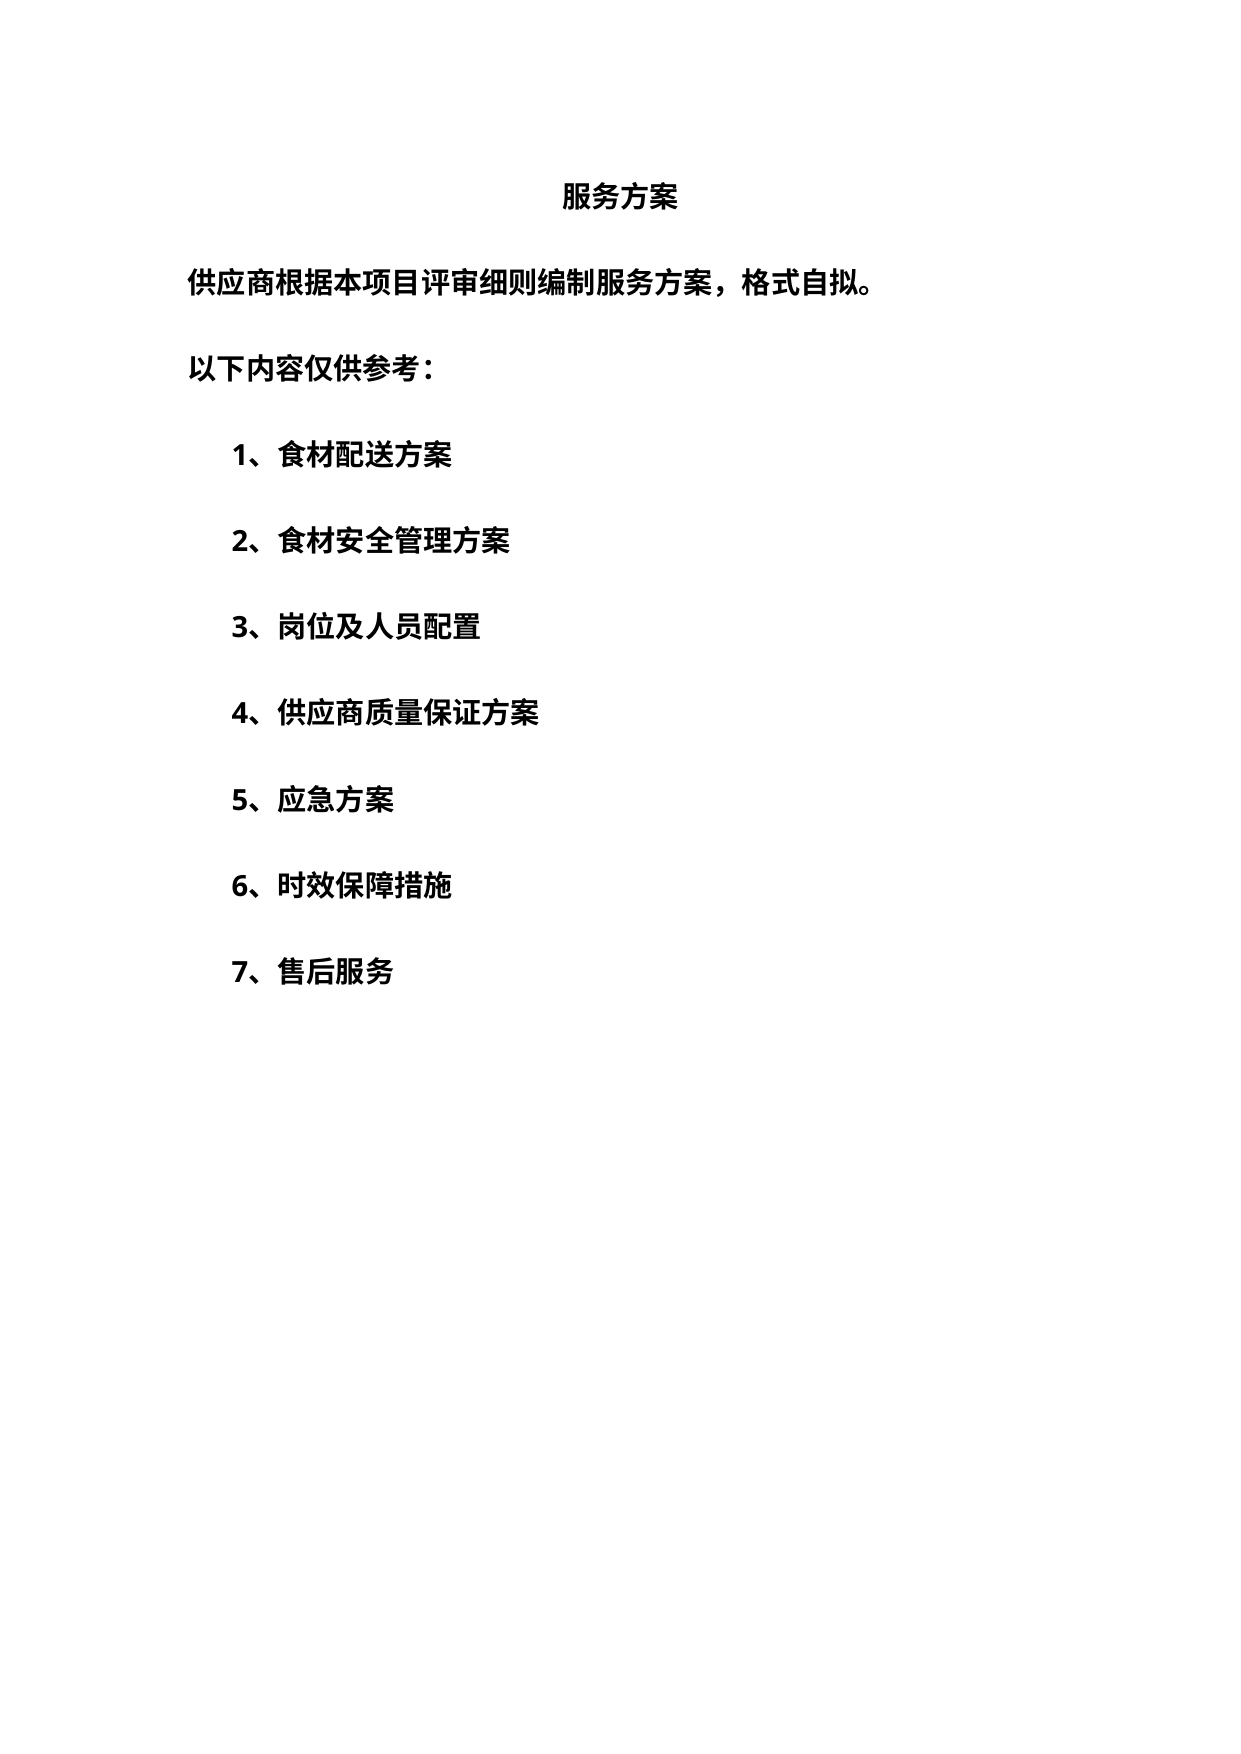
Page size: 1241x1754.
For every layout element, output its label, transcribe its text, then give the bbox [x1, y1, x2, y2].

text 1、食材配送方案 [187, 420, 1053, 485]
text 2、食材安全管理方案 [187, 507, 1053, 572]
text 5、应急方案 [187, 765, 1053, 830]
text 3、岗位及人员配置 [187, 593, 1053, 658]
list 服务方案 [187, 162, 1053, 227]
text 供应商根据本项目评审细则编制服务方案，格式自拟。 [187, 248, 1053, 313]
text 以下内容仅供参考： [187, 334, 1053, 399]
text 6、时效保障措施 [187, 851, 1053, 916]
text 7、售后服务 [187, 937, 1053, 1002]
text 4、供应商质量保证方案 [187, 679, 1053, 744]
